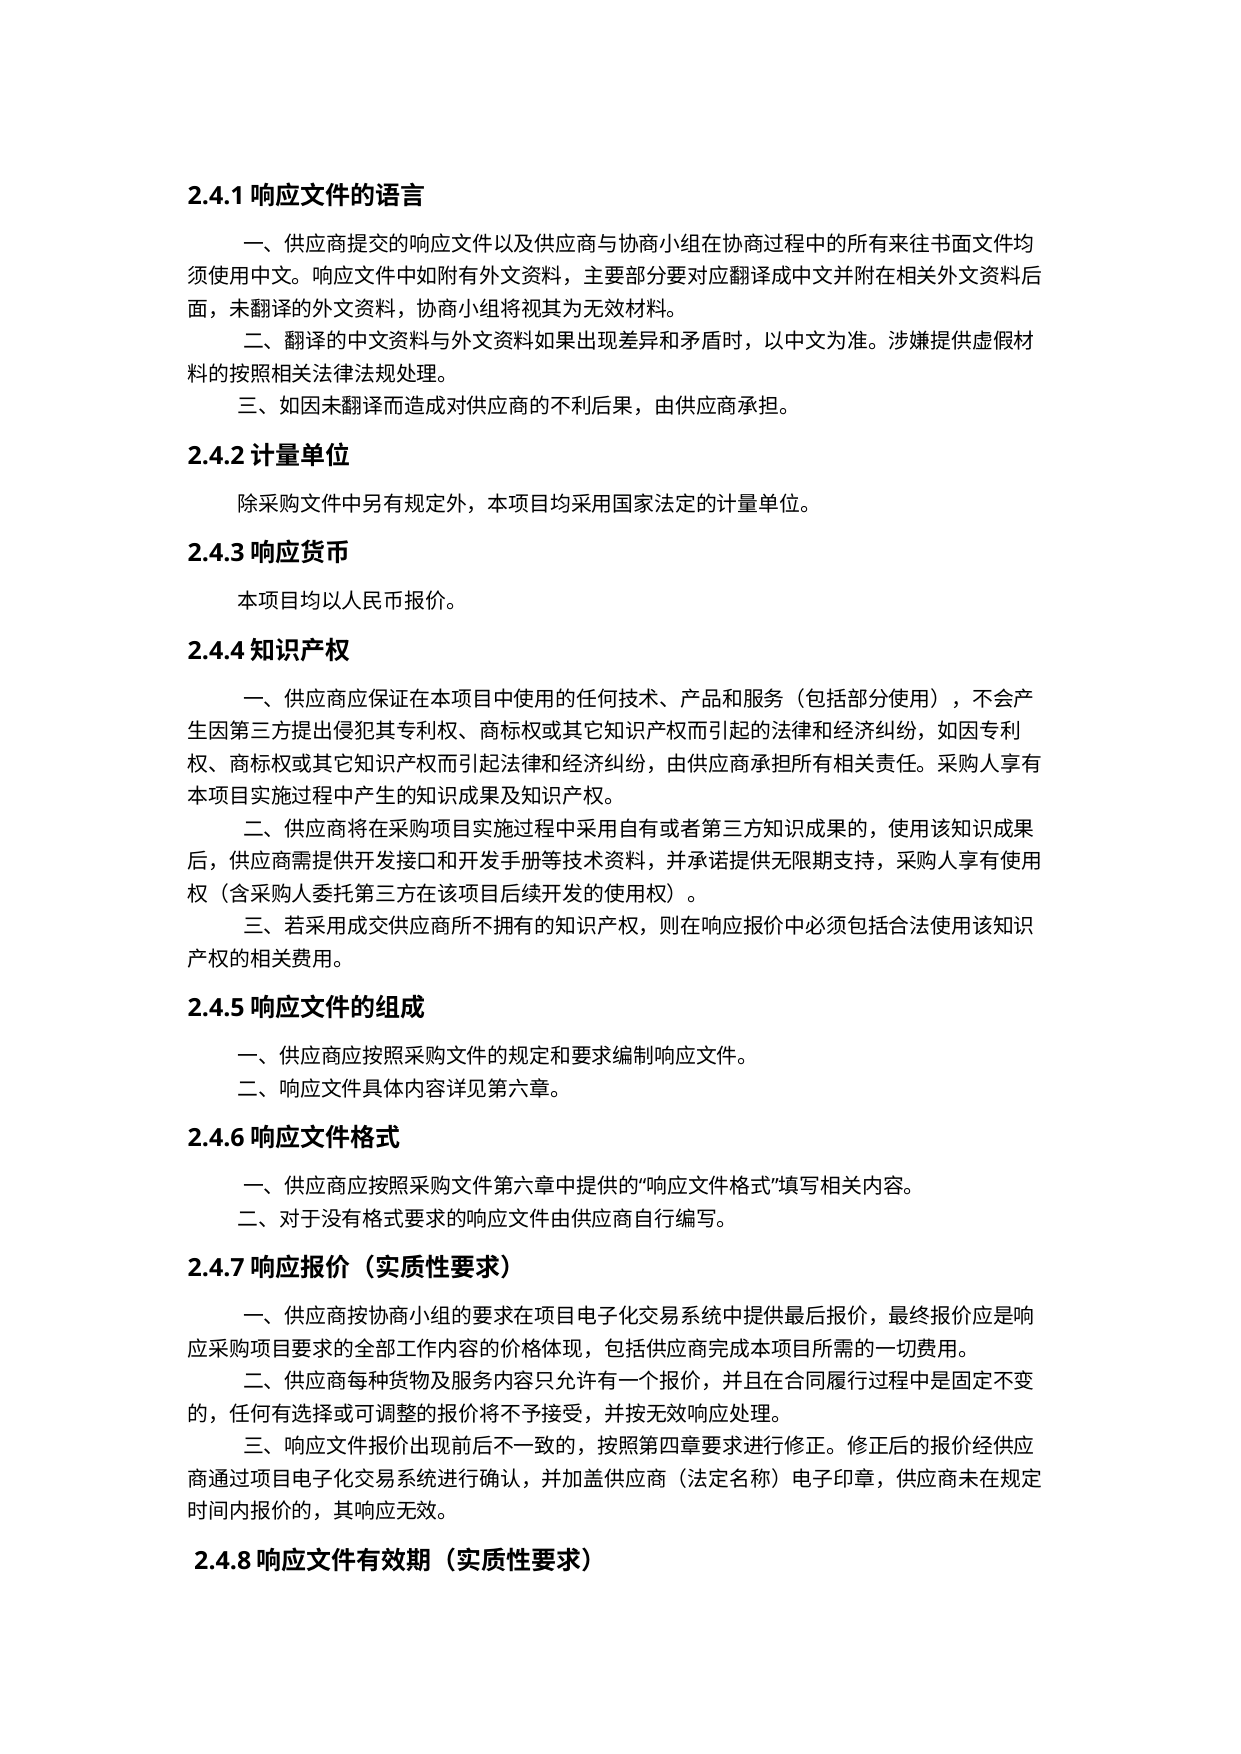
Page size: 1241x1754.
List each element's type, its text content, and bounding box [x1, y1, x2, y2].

text 一、供应商应保证在本项目中使用的任何技术、产品和服务（包括部分使用），不会产生因第三方提出侵犯其专利权、商标权或其它知识产权而引起的法律和经济纠纷，如因专利权、商标权或其它知识产权而引起法律和经济纠纷，由供应商承担所有相关责任。采购人享有本项目实施过程中产生的知识成果及知识产权。 [187, 682, 1053, 812]
text 二、对于没有格式要求的响应文件由供应商自行编写。 [187, 1202, 1053, 1234]
text 二、响应文件具体内容详见第六章。 [187, 1072, 1053, 1104]
text 2.4.7响应报价（实质性要求） [187, 1234, 1053, 1299]
text 二、翻译的中文资料与外文资料如果出现差异和矛盾时，以中文为准。涉嫌提供虚假材料的按照相关法律法规处理。 [187, 324, 1053, 389]
text 本项目均以人民币报价。 [187, 584, 1053, 617]
text 2.4.3响应货币 [187, 519, 1053, 584]
text 2.4.8响应文件有效期（实质性要求） [187, 1527, 1053, 1592]
text 一、供应商按协商小组的要求在项目电子化交易系统中提供最后报价，最终报价应是响应采购项目要求的全部工作内容的价格体现，包括供应商完成本项目所需的一切费用。 [187, 1299, 1053, 1364]
text 三、如因未翻译而造成对供应商的不利后果，由供应商承担。 [187, 389, 1053, 422]
text 2.4.2计量单位 [187, 422, 1053, 487]
text 一、供应商应按照采购文件第六章中提供的“响应文件格式”填写相关内容。 [187, 1169, 1053, 1202]
text 二、供应商每种货物及服务内容只允许有一个报价，并且在合同履行过程中是固定不变的，任何有选择或可调整的报价将不予接受，并按无效响应处理。 [187, 1364, 1053, 1429]
text 2.4.5响应文件的组成 [187, 974, 1053, 1039]
text 一、供应商应按照采购文件的规定和要求编制响应文件。 [187, 1039, 1053, 1072]
text 除采购文件中另有规定外，本项目均采用国家法定的计量单位。 [187, 487, 1053, 519]
text 2.4.4知识产权 [187, 617, 1053, 682]
text 三、响应文件报价出现前后不一致的，按照第四章要求进行修正。修正后的报价经供应商通过项目电子化交易系统进行确认，并加盖供应商（法定名称）电子印章，供应商未在规定时间内报价的，其响应无效。 [187, 1429, 1053, 1527]
text 二、供应商将在采购项目实施过程中采用自有或者第三方知识成果的，使用该知识成果后，供应商需提供开发接口和开发手册等技术资料，并承诺提供无限期支持，采购人享有使用权（含采购人委托第三方在该项目后续开发的使用权）。 [187, 812, 1053, 909]
text 2.4.6响应文件格式 [187, 1104, 1053, 1169]
text 一、供应商提交的响应文件以及供应商与协商小组在协商过程中的所有来往书面文件均须使用中文。响应文件中如附有外文资料，主要部分要对应翻译成中文并附在相关外文资料后面，未翻译的外文资料，协商小组将视其为无效材料。 [187, 227, 1053, 324]
text 2.4.1响应文件的语言 [187, 162, 1053, 227]
text 三、若采用成交供应商所不拥有的知识产权，则在响应报价中必须包括合法使用该知识产权的相关费用。 [187, 909, 1053, 974]
